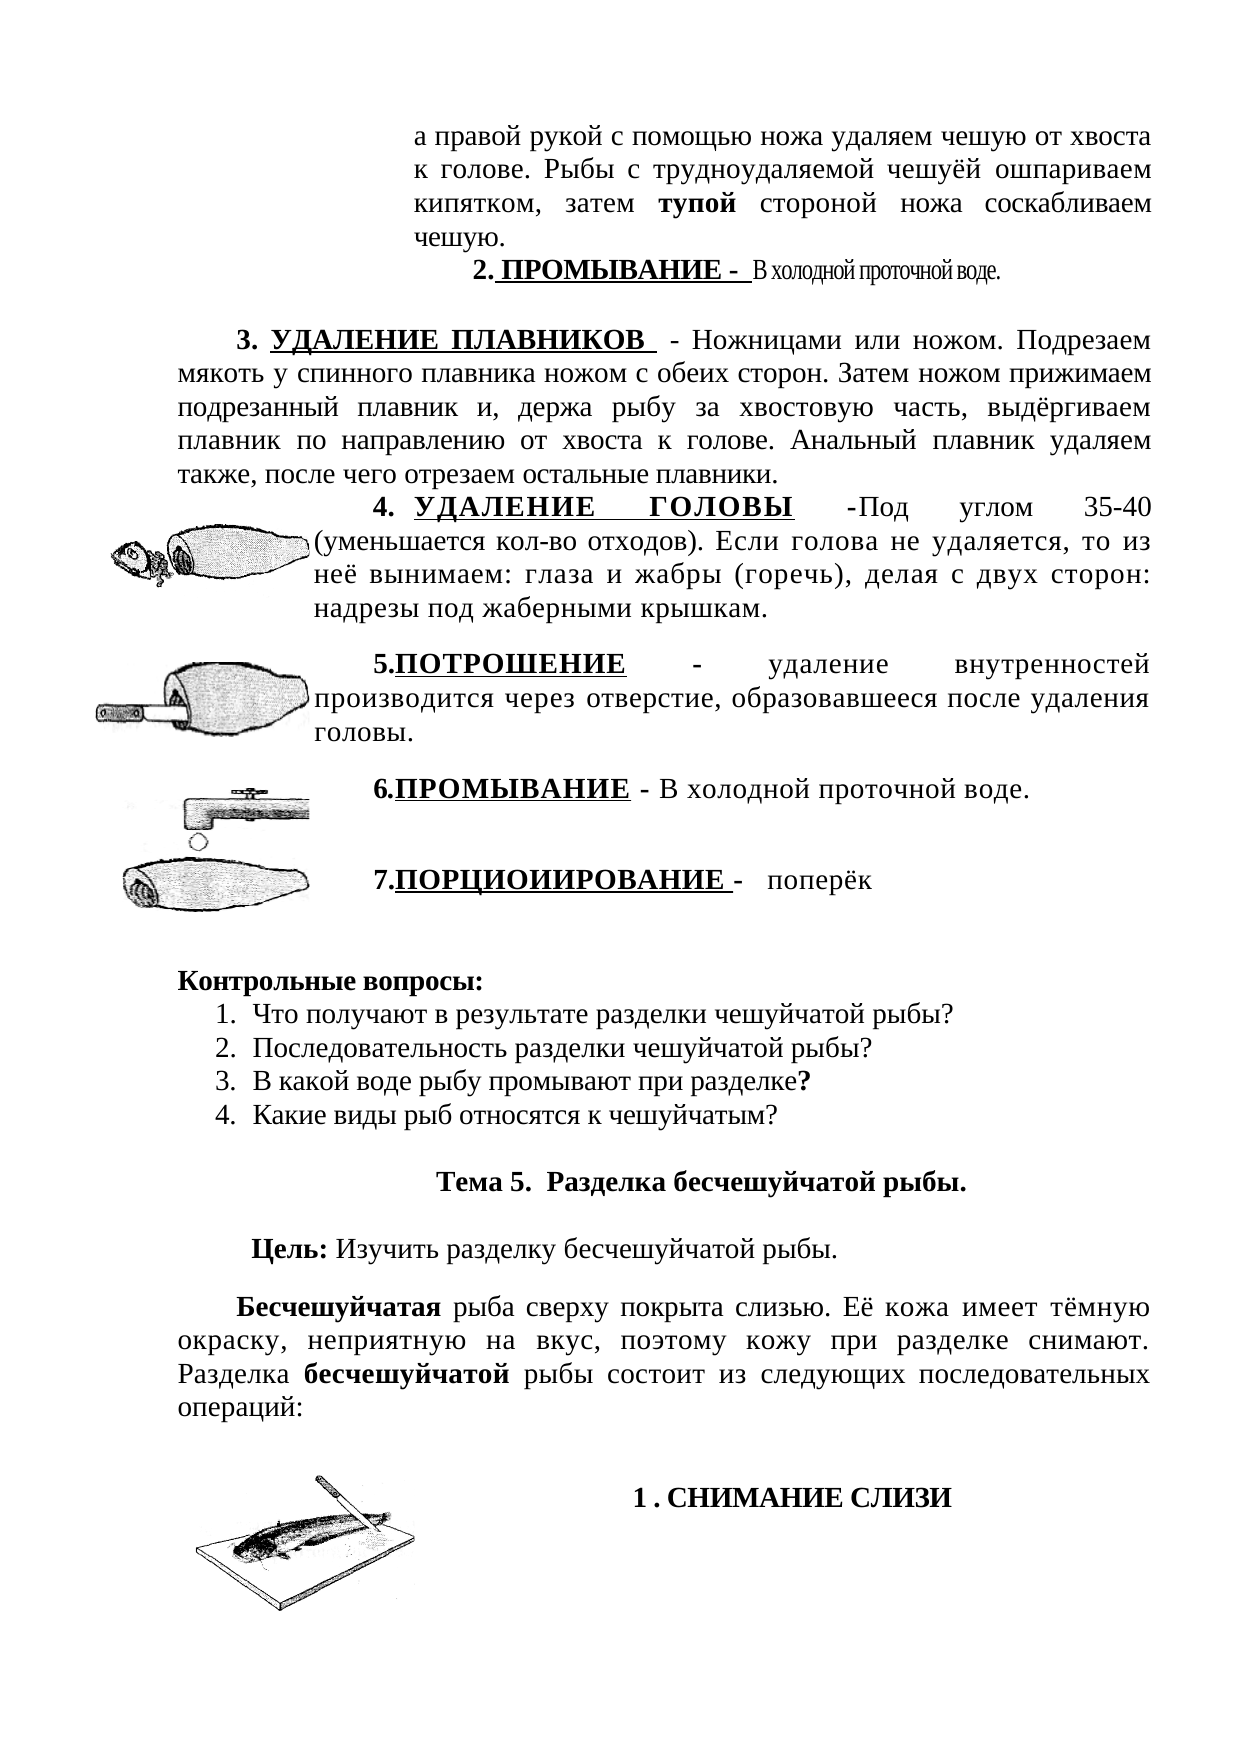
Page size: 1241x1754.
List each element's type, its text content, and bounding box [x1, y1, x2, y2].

list В какой воде рыбу промывают при разделке? [215, 1063, 1152, 1097]
picture [122, 788, 310, 912]
text Бесчешуйчатая рыба сверху покрыта слизью. Её кожа имеет тёмную окраску, неприятную на вкус, поэтому кожу при разделке снимают. Разделка бесчешуйчатой рыбы состоит из следующих последовательных операций: [177, 1289, 1151, 1423]
text 6.ПРОМЫВАНИЕ - В холодной проточной воде. [178, 771, 1149, 804]
picture [95, 662, 310, 737]
text 3. УДАЛЕНИЕ ПЛАВНИКОВ - Ножницами или ножом. Подрезаем мякоть у спинного плавника ножом с обеих сторон. Затем ножом прижимаем подрезанный плавник и, держа рыбу за хвостовую часть, выдёргиваем плавник по направлению от хвоста к голове. Анальный плавник удаляем также, после чего отрезаем остальные плавники. [177, 322, 1152, 489]
text Тема 5. Разделка бесчешуйчатой рыбы. [177, 1164, 1152, 1197]
picture [195, 1475, 415, 1611]
text 7.ПОРЦИОИИРОВАНИЕ - поперёк [310, 862, 962, 896]
text Цель: Изучить разделку бесчешуйчатой рыбы. [177, 1231, 1152, 1264]
list Последовательность разделки чешуйчатой рыбы? [215, 1030, 1152, 1063]
text 1.СНИМАНИЕ СЛИЗИ [415, 1480, 1152, 1513]
picture [101, 524, 310, 600]
text Контрольные вопросы: [177, 963, 1152, 996]
text 4. УДАЛЕНИЕ ГОЛОВЫ -Под углом 35-40 (уменьшается кол-во отходов). Если голова не удаляется, то из неё вынимаем: глаза и жабры (горечь), делая с двух сторон: надрезы под жаберными крышкам. [177, 489, 1152, 624]
text 5.ПОТРОШЕНИЕ - удаление внутренностей производится через отверстие, образовавшееся после удаления головы. [178, 647, 1150, 747]
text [413, 118, 1152, 252]
text 2. ПРОМЫВАНИЕ - В холодной проточной воде. [413, 252, 1152, 286]
list Какие виды рыб относятся к чешуйчатым? [215, 1097, 1152, 1130]
list Что получают в результате разделки чешуйчатой рыбы? [215, 996, 1152, 1030]
